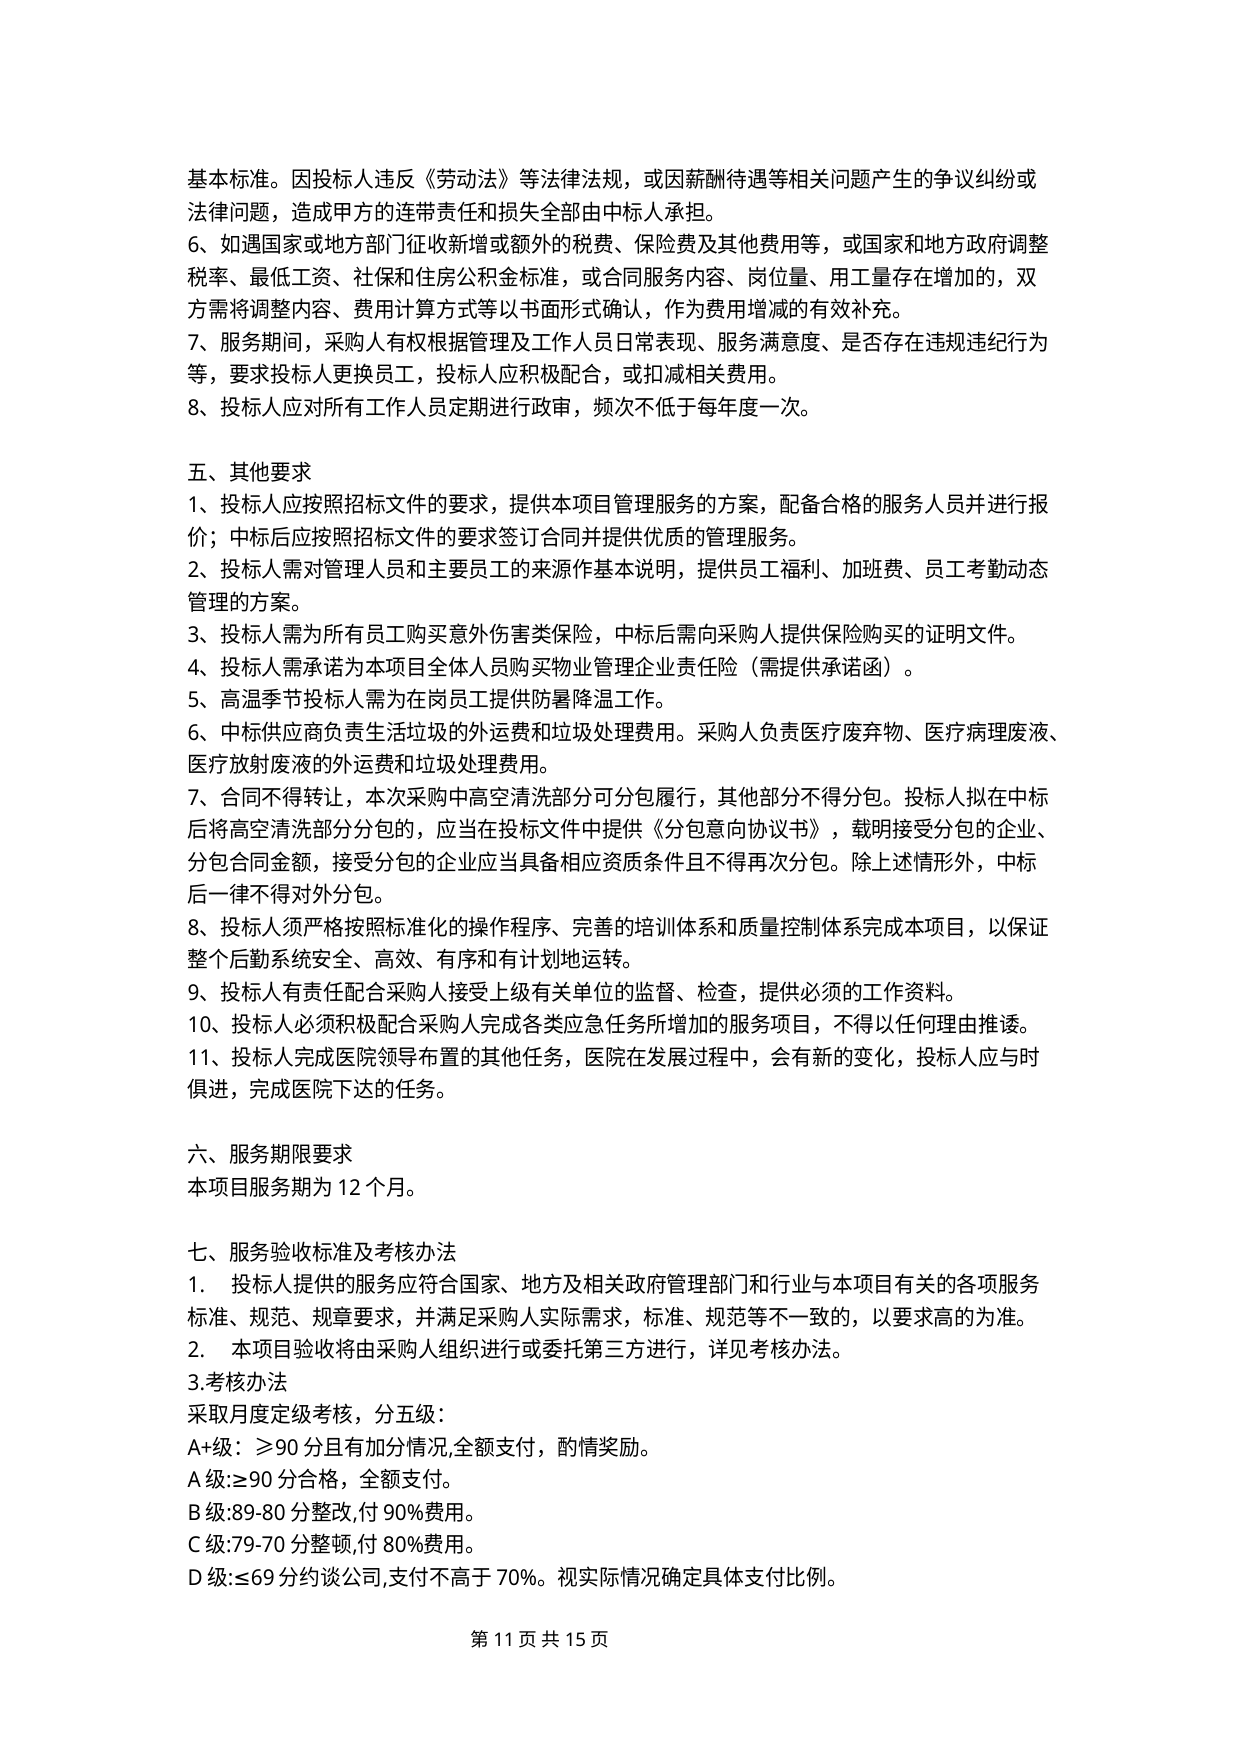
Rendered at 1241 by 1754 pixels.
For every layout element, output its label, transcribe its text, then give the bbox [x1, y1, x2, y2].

text C级:79-70分整顿,付80%费用。 [187, 1527, 1053, 1559]
text 6、如遇国家或地方部门征收新增或额外的税费、保险费及其他费用等，或国家和地方政府调整税率、最低工资、社保和住房公积金标准，或合同服务内容、岗位量、用工量存在增加的，双方需将调整内容、费用计算方式等以书面形式确认，作为费用增减的有效补充。 [187, 227, 1053, 324]
text A级:≥90分合格，全额支付。 [187, 1462, 1053, 1494]
text 7、合同不得转让，本次采购中高空清洗部分可分包履行，其他部分不得分包。投标人拟在中标后将高空清洗部分分包的，应当在投标文件中提供《分包意向协议书》，载明接受分包的企业、分包合同金额，接受分包的企业应当具备相应资质条件且不得再次分包。除上述情形外，中标后一律不得对外分包。 [187, 779, 1053, 909]
text 6、中标供应商负责生活垃圾的外运费和垃圾处理费用。采购人负责医疗废弃物、医疗病理废液、医疗放射废液的外运费和垃圾处理费用。 [187, 714, 1053, 779]
text 3.考核办法 [187, 1364, 1053, 1397]
text 2、投标人需对管理人员和主要员工的来源作基本说明，提供员工福利、加班费、员工考勤动态管理的方案。 [187, 552, 1053, 617]
text 8、投标人须严格按照标准化的操作程序、完善的培训体系和质量控制体系完成本项目，以保证整个后勤系统安全、高效、有序和有计划地运转。 [187, 909, 1053, 974]
text D级:≤69分约谈公司,支付不高于70%。视实际情况确定具体支付比例。 [187, 1559, 1053, 1592]
text 9、投标人有责任配合采购人接受上级有关单位的监督、检查，提供必须的工作资料。 [187, 974, 1053, 1007]
text 七、服务验收标准及考核办法 [187, 1234, 1053, 1267]
text 5、高温季节投标人需为在岗员工提供防暑降温工作。 [187, 682, 1053, 714]
text 2. 本项目验收将由采购人组织进行或委托第三方进行，详见考核办法。 [187, 1332, 1053, 1364]
text 五、其他要求 [187, 454, 1053, 487]
text 10、投标人必须积极配合采购人完成各类应急任务所增加的服务项目，不得以任何理由推诿。 [187, 1007, 1053, 1039]
text B级:89-80分整改,付90%费用。 [187, 1494, 1053, 1527]
text 11、投标人完成医院领导布置的其他任务，医院在发展过程中，会有新的变化，投标人应与时俱进，完成医院下达的任务。 [187, 1039, 1053, 1104]
text 本项目服务期为12个月。 [187, 1169, 1053, 1202]
text 六、服务期限要求 [187, 1137, 1053, 1169]
text 3、投标人需为所有员工购买意外伤害类保险，中标后需向采购人提供保险购买的证明文件。 [187, 617, 1053, 649]
text 7、服务期间，采购人有权根据管理及工作人员日常表现、服务满意度、是否存在违规违纪行为等，要求投标人更换员工，投标人应积极配合，或扣减相关费用。 [187, 324, 1053, 389]
text 4、投标人需承诺为本项目全体人员购买物业管理企业责任险（需提供承诺函）。 [187, 649, 1053, 682]
text A+级：≥90分且有加分情况,全额支付，酌情奖励。 [187, 1429, 1053, 1462]
text 8、投标人应对所有工作人员定期进行政审，频次不低于每年度一次。 [187, 389, 1053, 422]
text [187, 162, 1053, 227]
text 1. 投标人提供的服务应符合国家、地方及相关政府管理部门和行业与本项目有关的各项服务标准、规范、规章要求，并满足采购人实际需求，标准、规范等不一致的，以要求高的为准。 [187, 1267, 1053, 1332]
text 采取月度定级考核，分五级： [187, 1397, 1053, 1429]
text 1、投标人应按照招标文件的要求，提供本项目管理服务的方案，配备合格的服务人员并进行报价；中标后应按照招标文件的要求签订合同并提供优质的管理服务。 [187, 487, 1053, 552]
